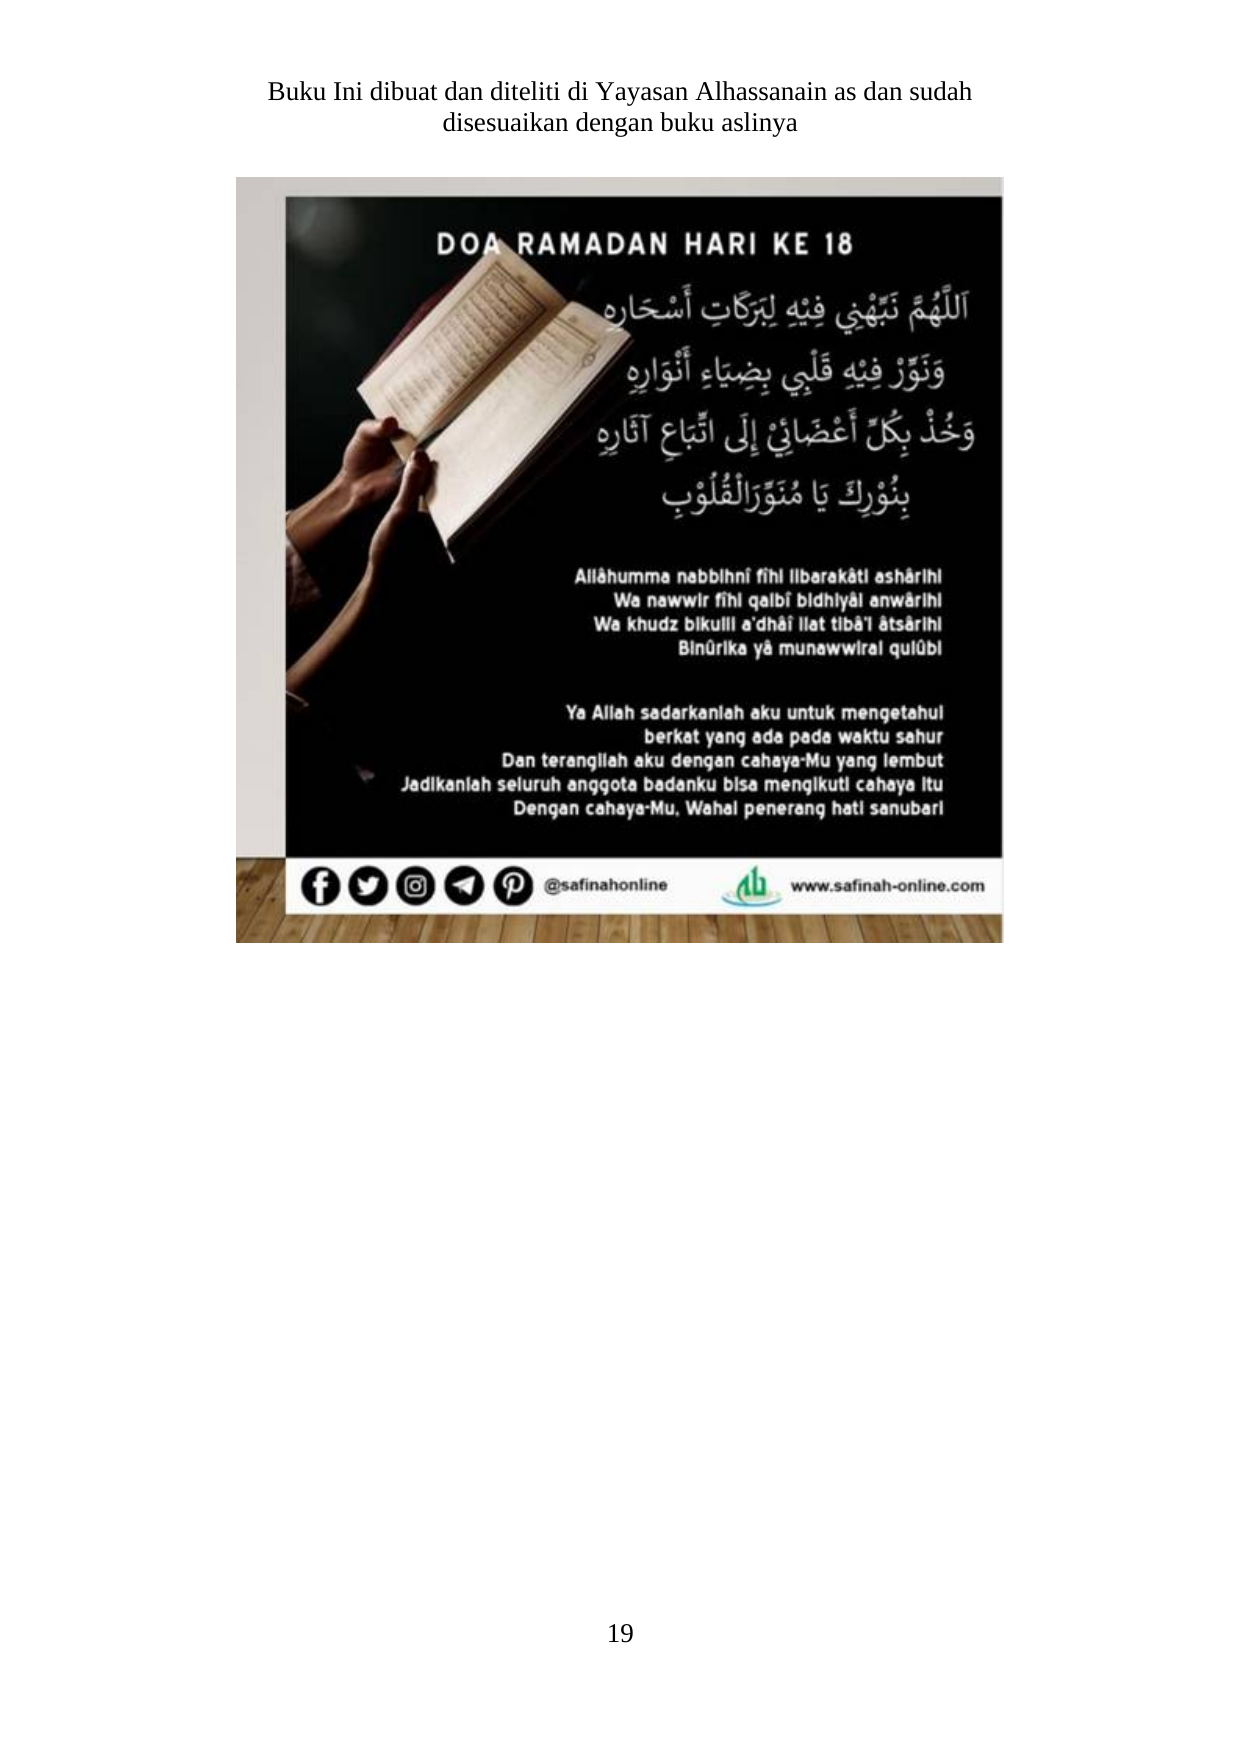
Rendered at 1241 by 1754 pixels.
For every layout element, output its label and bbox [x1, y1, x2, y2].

picture [236, 177, 1004, 943]
